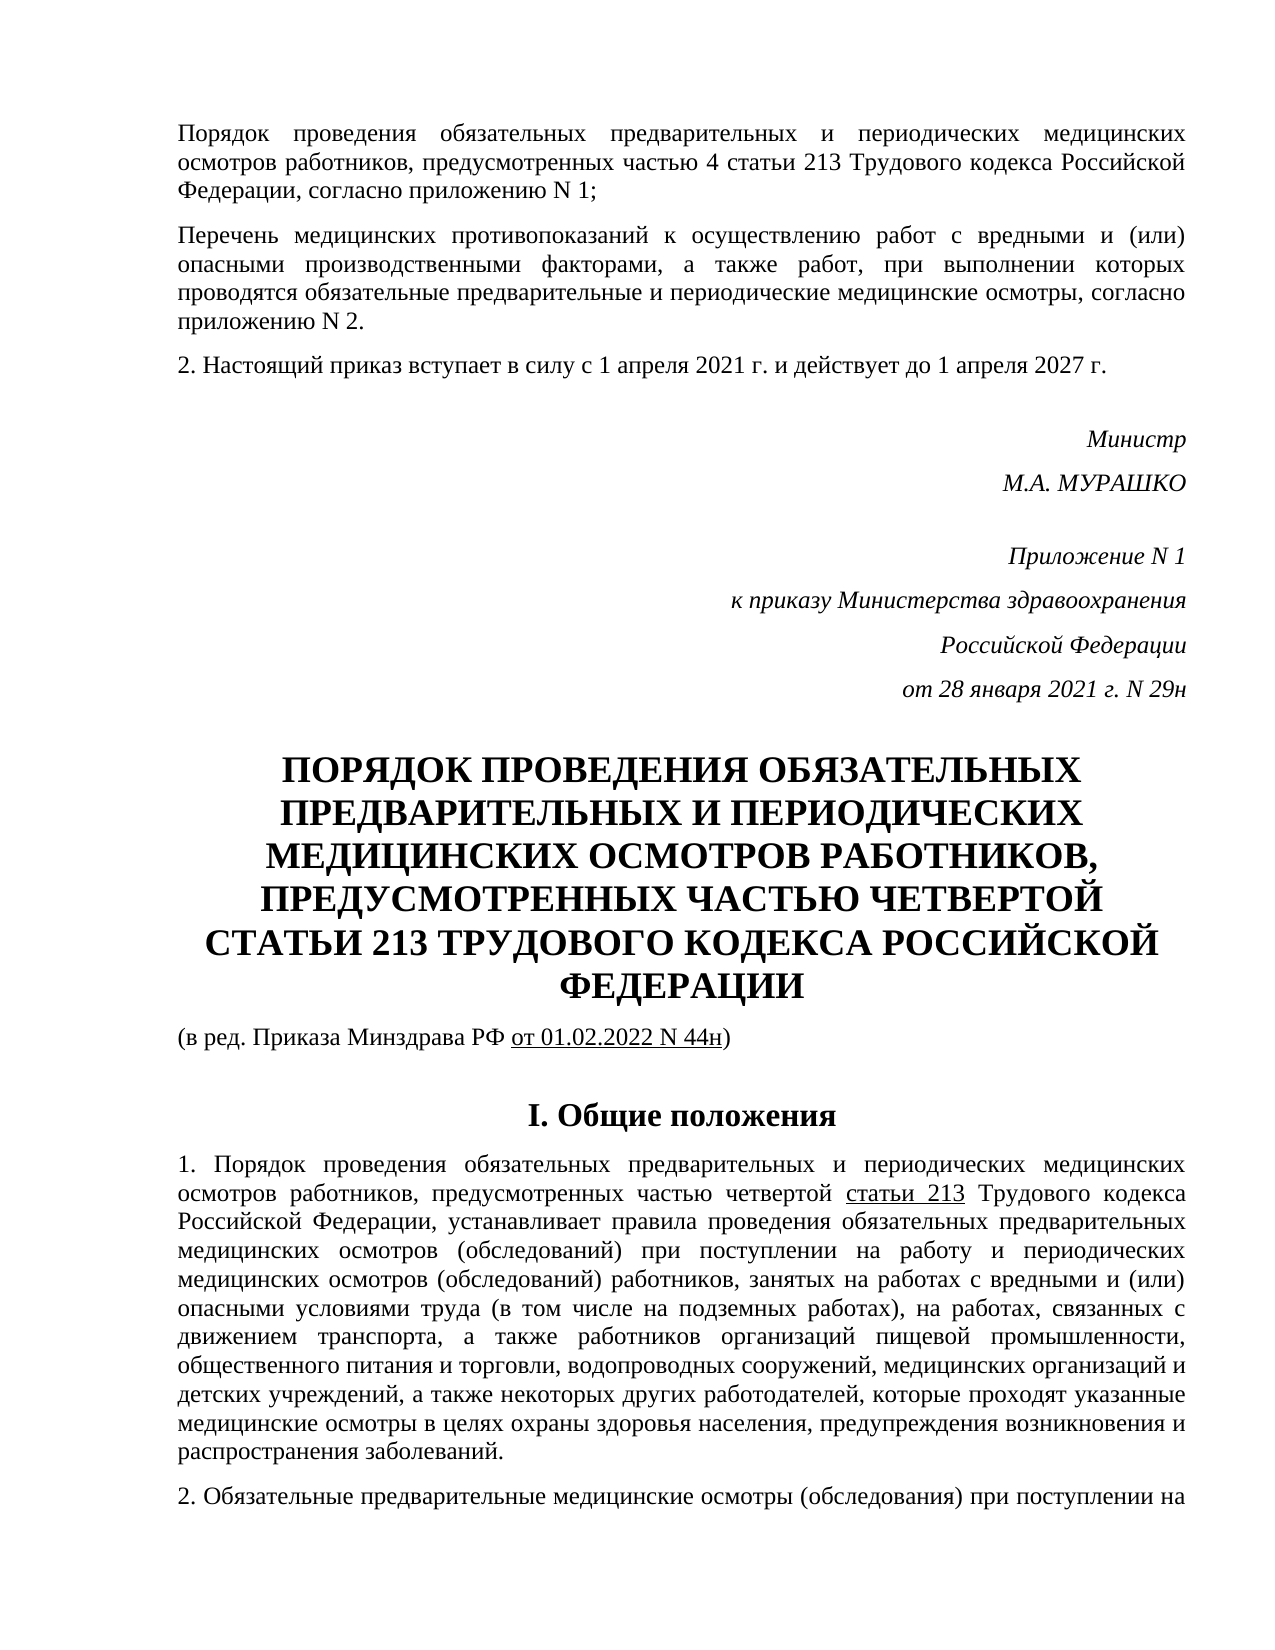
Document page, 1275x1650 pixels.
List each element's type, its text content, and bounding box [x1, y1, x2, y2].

text Перечень медицинских противопоказаний к осуществлению работ с вредными и (или) опасными производственными факторами, а также работ, при выполнении которых проводятся обязательные предварительные и периодические медицинские осмотры, согласно приложению N 2. [177, 220, 1186, 335]
text 2. Настоящий приказ вступает в силу с 1 апреля 2021 г. и действует до 1 апреля 2027 г. [177, 351, 1186, 379]
text к приказу Министерства здравоохранения [177, 586, 1186, 614]
text ПОРЯДОК ПРОВЕДЕНИЯ ОБЯЗАТЕЛЬНЫХ ПРЕДВАРИТЕЛЬНЫХ И ПЕРИОДИЧЕСКИХ МЕДИЦИНСКИХ ОСМОТРОВ РАБОТНИКОВ, ПРЕДУСМОТРЕННЫХ ЧАСТЬЮ ЧЕТВЕРТОЙ СТАТЬИ 213 ТРУДОВОГО КОДЕКСА РОССИЙСКОЙ ФЕДЕРАЦИИ [177, 747, 1186, 1006]
text Министр [177, 424, 1186, 452]
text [177, 1481, 1186, 1509]
text Приложение N 1 [177, 541, 1186, 570]
text I. Общие положения [177, 1095, 1186, 1133]
text Порядок проведения обязательных предварительных и периодических медицинских осмотров работников, предусмотренных частью 4 статьи 213 Трудового кодекса Российской Федерации, согласно приложению N 1; [177, 118, 1186, 204]
text (в ред. Приказа Минздрава РФ от 01.02.2022 N 44н) [177, 1022, 1186, 1051]
text 1. Порядок проведения обязательных предварительных и периодических медицинских осмотров работников, предусмотренных частью четвертой статьи 213 Трудового кодекса Российской Федерации, устанавливает правила проведения обязательных предварительных медицинских осмотров (обследований) при поступлении на работу и периодических медицинских осмотров (обследований) работников, занятых на работах с вредными и (или) опасными условиями труда (в том числе на подземных работах), на работах, связанных с движением транспорта, а также работников организаций пищевой промышленности, общественного питания и торговли, водопроводных сооружений, медицинских организаций и детских учреждений, а также некоторых других работодателей, которые проходят указанные медицинские осмотры в целях охраны здоровья населения, предупреждения возникновения и распространения заболеваний. [177, 1149, 1186, 1465]
text Российской Федерации [177, 630, 1186, 659]
text М.А. МУРАШКО [177, 468, 1186, 497]
text от 28 января 2021 г. N 29н [177, 674, 1186, 703]
